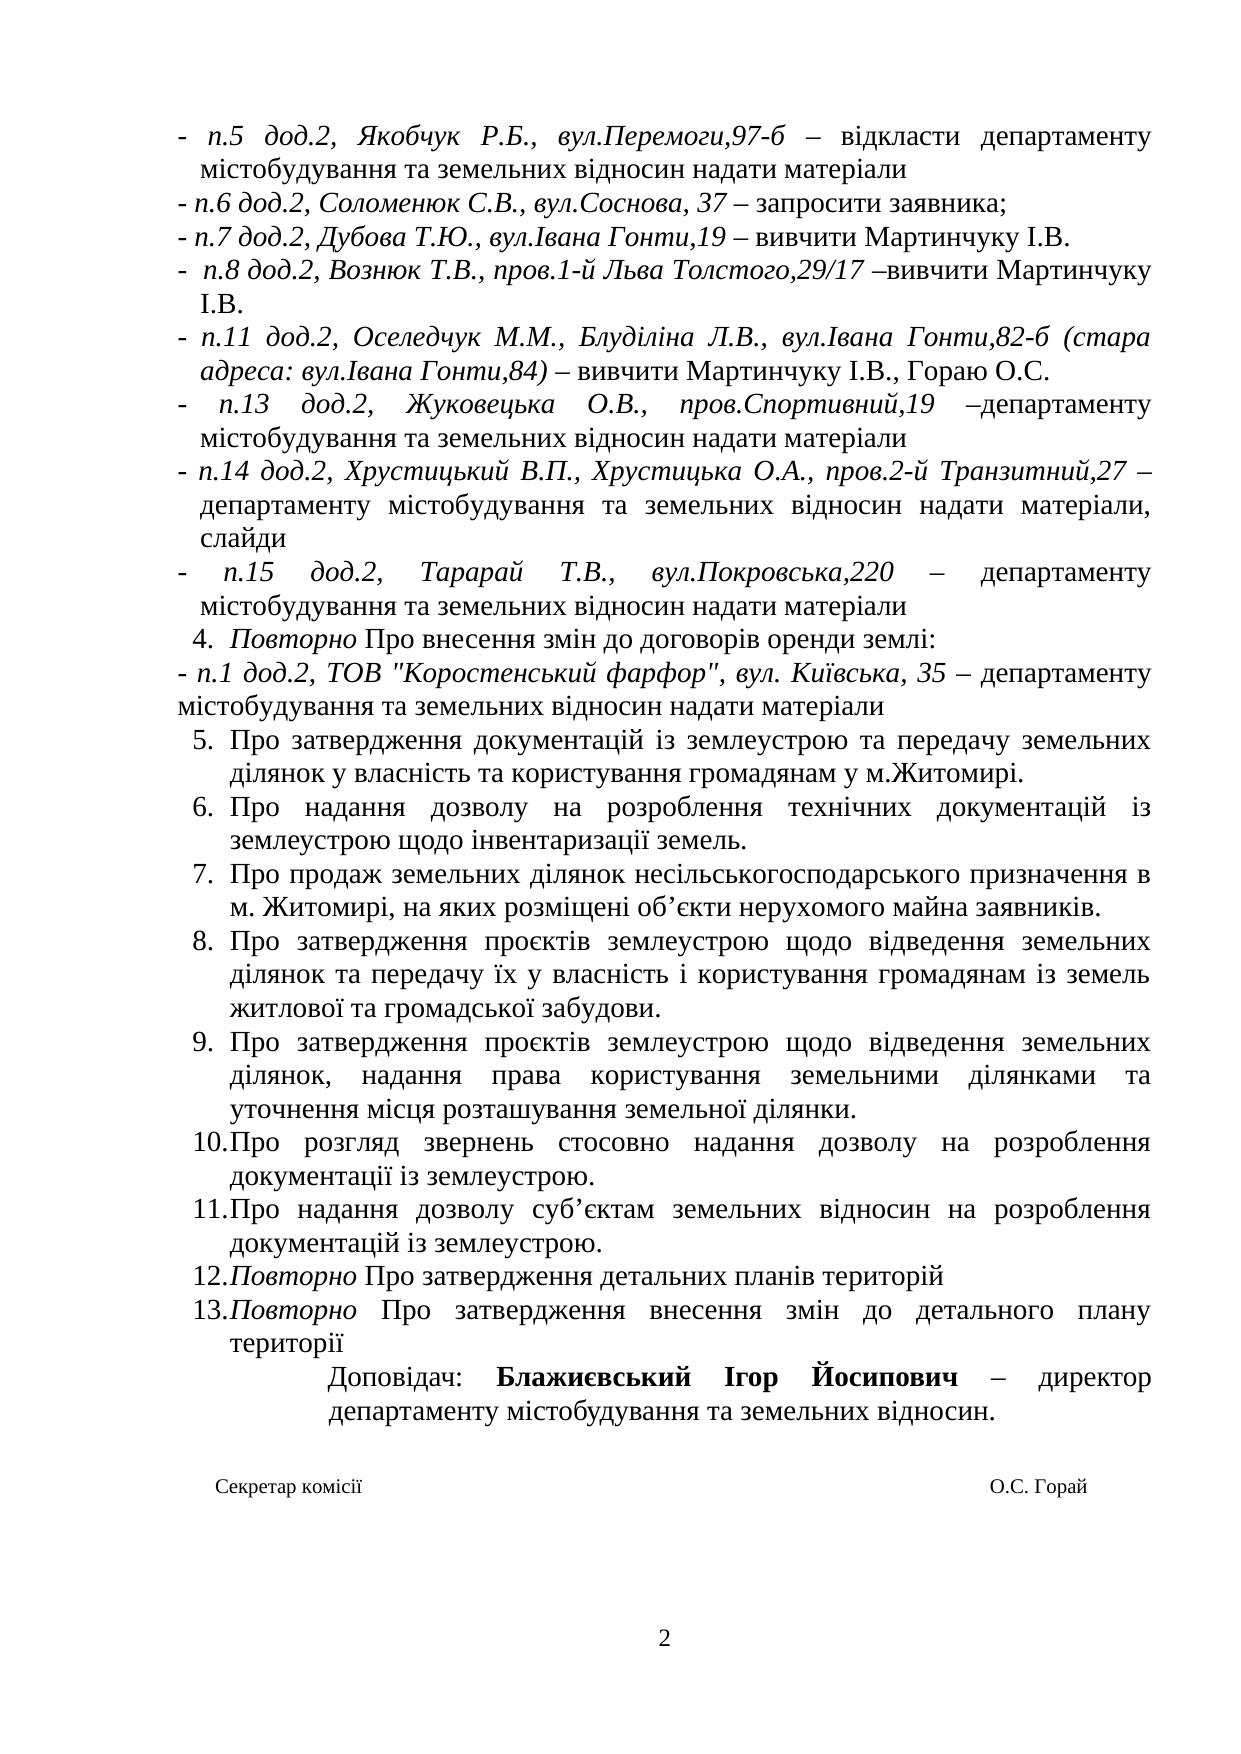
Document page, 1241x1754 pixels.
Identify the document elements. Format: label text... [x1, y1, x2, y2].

text Секретар комісії О.С. Горай [215, 1474, 1152, 1498]
list - п.13 дод.2, Жуковецька О.В., пров.Спортивний,19 –департаменту містобудування та земельних відносин надати матеріали [177, 386, 1152, 453]
list Про надання дозволу на розроблення технічних документацій із землеустрою щодо інвентаризації земель. [192, 789, 1152, 856]
list - п.7 дод.2, Дубова Т.Ю., вул.Івана Гонти,19 – вивчити Мартинчуку І.В. [177, 219, 1152, 252]
list Про продаж земельних ділянок несільськогосподарського призначення в м. Житомирі, на яких розміщені об’єкти нерухомого майна заявників. [192, 856, 1152, 923]
list - п.6 дод.2, Соломенюк С.В., вул.Соснова, 37 – запросити заявника; [177, 185, 1152, 219]
list - п.8 дод.2, Вознюк Т.В., пров.1-й Льва Толстого,29/17 –вивчити Мартинчуку І.В. [177, 252, 1152, 319]
list - п.15 дод.2, Тарарай Т.В., вул.Покровська,220 – департаменту містобудування та земельних відносин надати матеріали [177, 554, 1152, 621]
list Доповідач: Блажиєвський Ігор Йосипович – директор департаменту містобудування та земельних відносин. [327, 1359, 1152, 1426]
list Про розгляд звернень стосовно надання дозволу на розроблення документації із землеустрою. [192, 1124, 1152, 1191]
list - п.14 дод.2, Хрустицький В.П., Хрустицька О.А., пров.2-й Транзитний,27 – департаменту містобудування та земельних відносин надати матеріали, слайди [177, 453, 1152, 554]
list - п.1 дод.2, ТОВ "Коростенський фарфор", вул. Київська, 35 – департаменту містобудування та земельних відносин надати матеріали [177, 655, 1152, 722]
list Повторно Про затвердження внесення змін до детального плану території [192, 1292, 1152, 1359]
list Про надання дозволу суб’єктам земельних відносин на розроблення документацій із землеустрою. [192, 1191, 1152, 1258]
list - п.11 дод.2, Оселедчук М.М., Блуділіна Л.В., вул.Івана Гонти,82-б (стара адреса: вул.Івана Гонти,84) – вивчити Мартинчуку І.В., Гораю О.С. [177, 319, 1152, 386]
list Повторно Про затвердження детальних планів територій [192, 1258, 1152, 1292]
list Повторно Про внесення змін до договорів оренди землі: [192, 621, 1152, 655]
list Про затвердження документацій із землеустрою та передачу земельних ділянок у власність та користування громадянам у м.Житомирі. [192, 722, 1152, 789]
list Про затвердження проєктів землеустрою щодо відведення земельних ділянок, надання права користування земельними ділянками та уточнення місця розташування земельної ділянки. [192, 1024, 1152, 1124]
list Про затвердження проєктів землеустрою щодо відведення земельних ділянок та передачу їх у власність і користування громадянам із земель житлової та громадської забудови. [192, 923, 1152, 1024]
list - п.5 дод.2, Якобчук Р.Б., вул.Перемоги,97-б – відкласти департаменту містобудування та земельних відносин надати матеріали [177, 118, 1152, 185]
